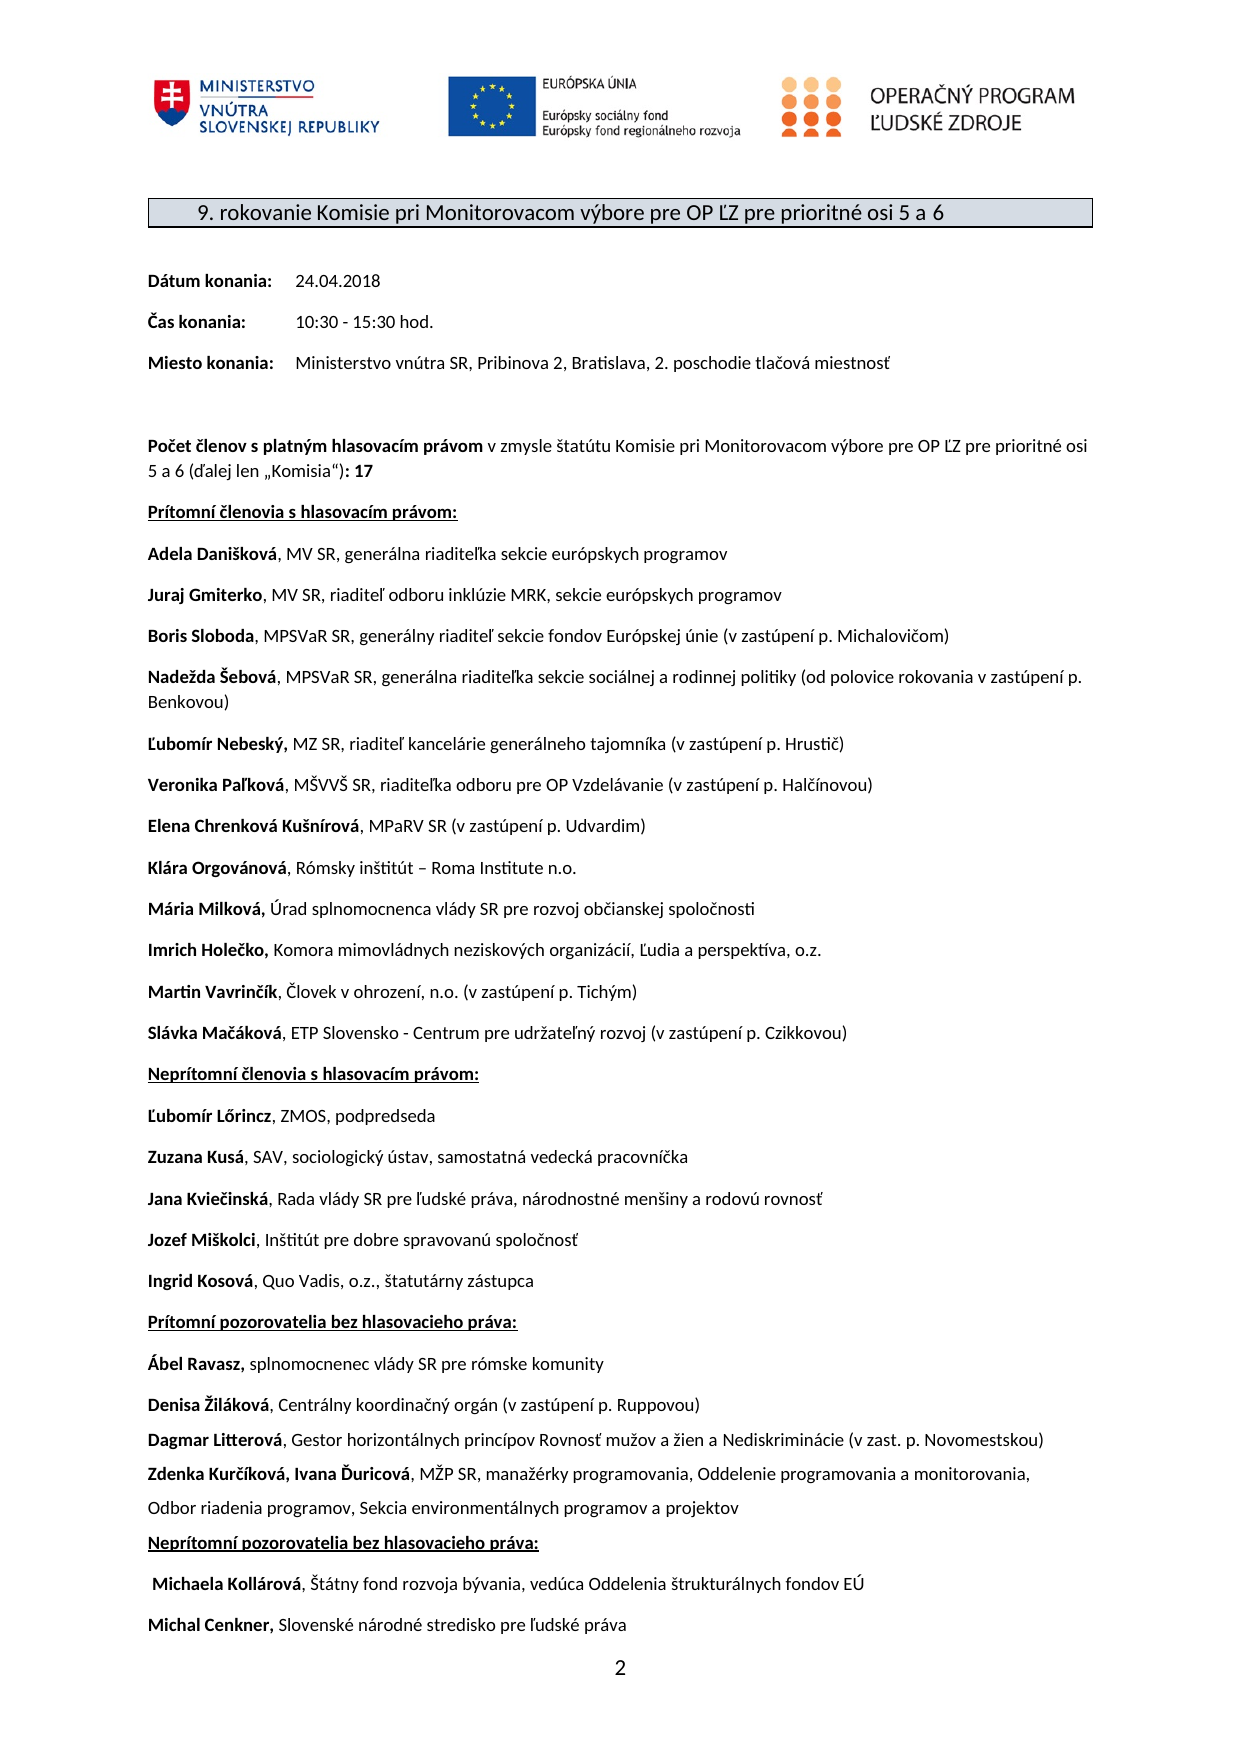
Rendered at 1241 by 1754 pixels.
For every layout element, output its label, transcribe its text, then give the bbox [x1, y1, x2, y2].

text Michal Cenkner, Slovenské národné stredisko pre ľudské práva [148, 1614, 1093, 1637]
text Ábel Ravasz, splnomocnenec vlády SR pre rómske komunity [148, 1352, 1093, 1375]
text Prítomní pozorovatelia bez hlasovacieho práva: [148, 1311, 1093, 1334]
text Zuzana Kusá, SAV, sociologický ústav, samostatná vedecká pracovníčka [148, 1145, 1093, 1168]
text Dagmar Litterová, Gestor horizontálnych princípov Rovnosť mužov a žien a Nediskriminácie (v zast. p. Novomestskou) [148, 1428, 1093, 1451]
table_header 9. rokovanie Komisie pri Monitorovacom výbore pre OP ĽZ pre prioritné osi 5 a 6 [149, 199, 1092, 226]
text Zdenka Kurčíková, Ivana Ďuricová, MŽP SR, manažérky programovania, Oddelenie programovania a monitorovania, [148, 1462, 1093, 1485]
text Neprítomní členovia s hlasovacím právom: [148, 1063, 1093, 1086]
text Neprítomní pozorovatelia bez hlasovacieho práva: [148, 1531, 1093, 1554]
text Adela Danišková, MV SR, generálna riaditeľka sekcie európskych programov [148, 542, 1093, 564]
text Slávka Mačáková, ETP Slovensko - Centrum pre udržateľný rozvoj (v zastúpení p. Czikkovou) [148, 1021, 1093, 1044]
text Počet členov s platným hlasovacím právom v zmysle štatútu Komisie pri Monitorovacom výbore pre OP ĽZ pre prioritné osi 5 a 6 (ďalej len „Komisia“): 17 [148, 434, 1093, 482]
text Boris Sloboda, MPSVaR SR, generálny riaditeľ sekcie fondov Európskej únie (v zastúpení p. Michalovičom) [148, 624, 1093, 647]
text Ľubomír Lőrincz, ZMOS, podpredseda [148, 1104, 1093, 1127]
text Odbor riadenia programov, Sekcia environmentálnych programov a projektov [148, 1497, 1093, 1519]
text Martin Vavrinčík, Človek v ohrození, n.o. (v zastúpení p. Tichým) [148, 980, 1093, 1003]
text Čas konania: 10:30 - 15:30 hod. [148, 310, 1093, 333]
text Jana Kviečinská, Rada vlády SR pre ľudské práva, národnostné menšiny a rodovú rovnosť [148, 1187, 1093, 1209]
text Mária Milková, Úrad splnomocnenca vlády SR pre rozvoj občianskej spoločnosti [148, 897, 1093, 920]
text Ľubomír Nebeský, MZ SR, riaditeľ kancelárie generálneho tajomníka (v zastúpení p. Hrustič) [148, 732, 1093, 755]
text Dátum konania: 24.04.2018 [148, 269, 1093, 292]
text Imrich Holečko, Komora mimovládnych neziskových organizácií, Ľudia a perspektíva, o.z. [148, 938, 1093, 961]
text Miesto konania: Ministerstvo vnútra SR, Pribinova 2, Bratislava, 2. poschodie tlačová miestnosť [148, 352, 1093, 374]
text Denisa Žiláková, Centrálny koordinačný orgán (v zastúpení p. Ruppovou) [148, 1393, 1093, 1416]
text Ingrid Kosová, Quo Vadis, o.z., štatutárny zástupca [148, 1269, 1093, 1292]
text Nadežda Šebová, MPSVaR SR, generálna riaditeľka sekcie sociálnej a rodinnej politiky (od polovice rokovania v zastúpení p. Benkovou) [148, 666, 1093, 713]
text Prítomní členovia s hlasovacím právom: [148, 500, 1093, 523]
text Veronika Paľková, MŠVVŠ SR, riaditeľka odboru pre OP Vzdelávanie (v zastúpení p. Halčínovou) [148, 773, 1093, 796]
text Juraj Gmiterko, MV SR, riaditeľ odboru inklúzie MRK, sekcie európskych programov [148, 583, 1093, 606]
text Jozef Miškolci, Inštitút pre dobre spravovanú spoločnosť [148, 1228, 1093, 1251]
picture [147, 73, 1093, 141]
text Elena Chrenková Kušnírová, MPaRV SR (v zastúpení p. Udvardim) [148, 814, 1093, 837]
text Klára Orgovánová, Rómsky inštitút – Roma Institute n.o. [148, 856, 1093, 879]
text Michaela Kollárová, Štátny fond rozvoja bývania, vedúca Oddelenia štrukturálnych fondov EÚ [148, 1572, 1093, 1595]
